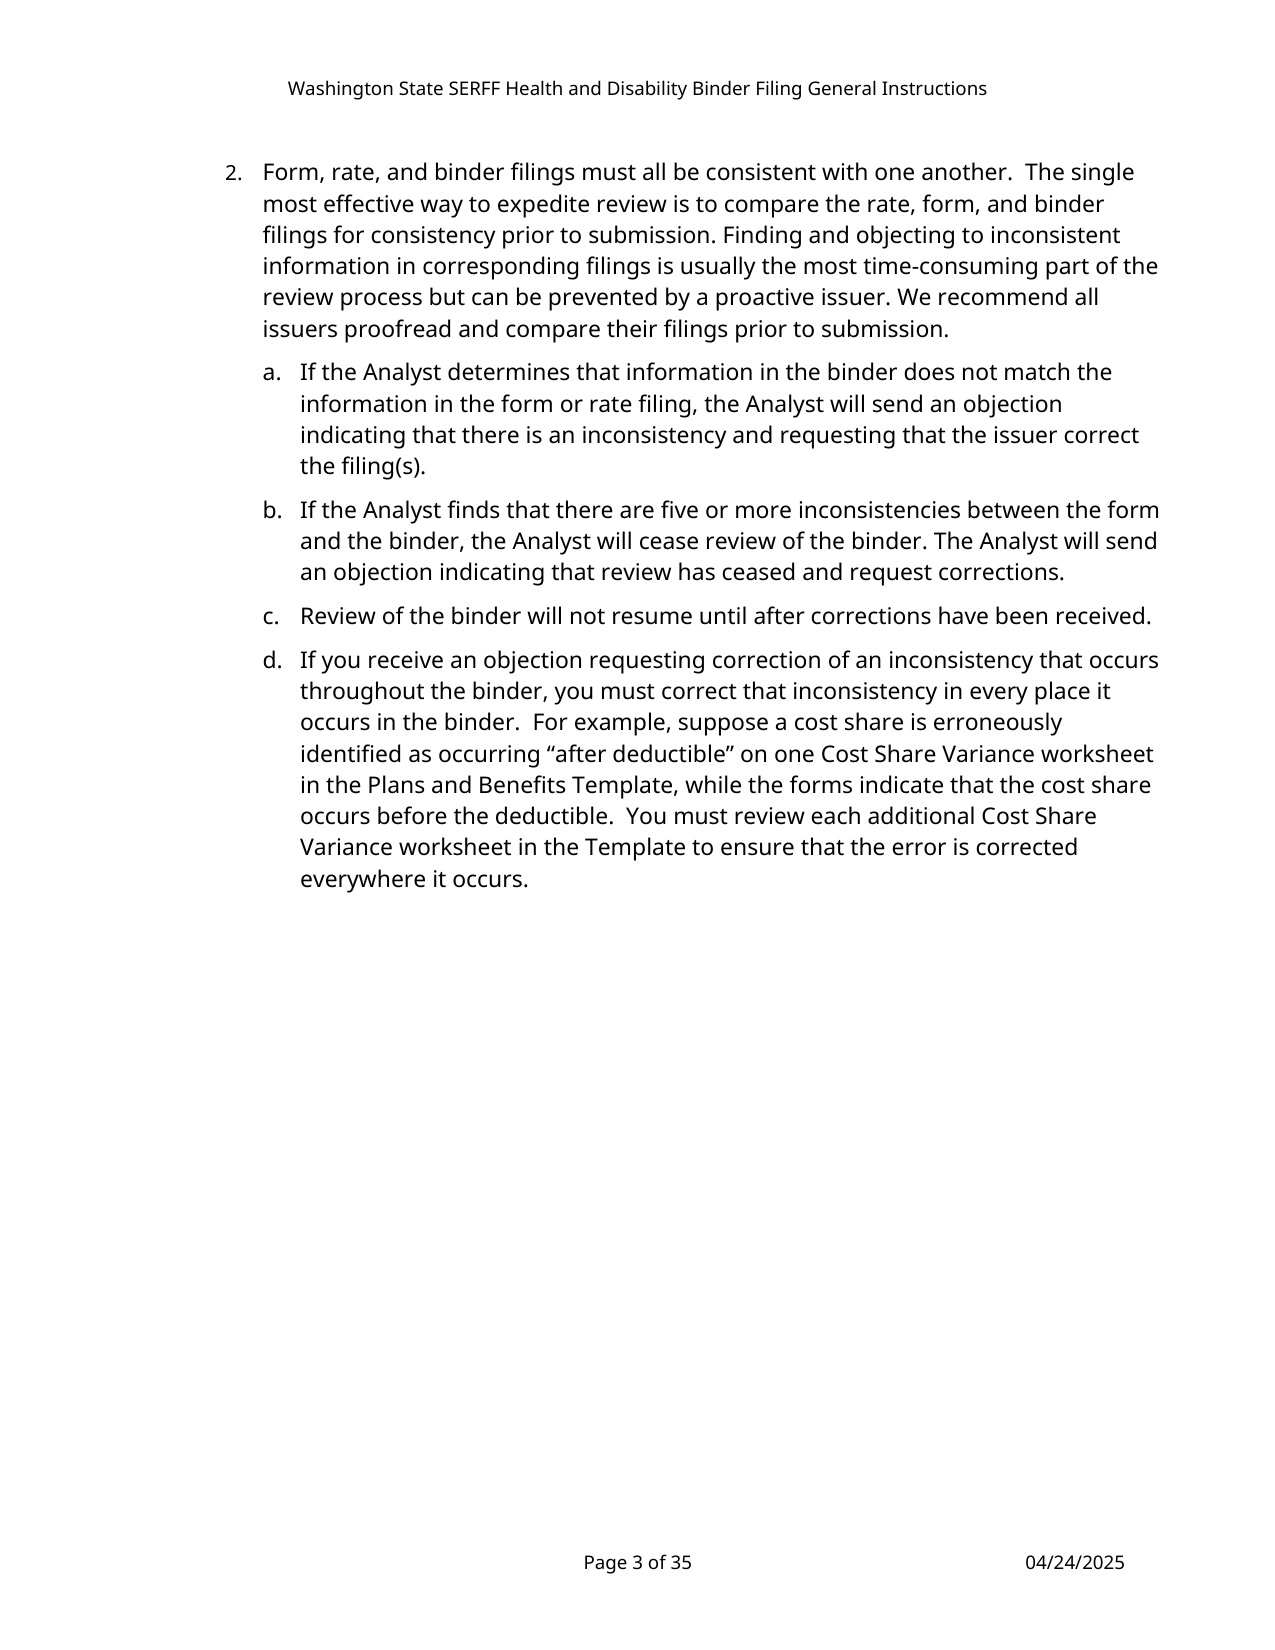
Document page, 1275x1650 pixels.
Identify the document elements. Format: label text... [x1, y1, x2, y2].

list If you receive an objection requesting correction of an inconsistency that occurs throughout the binder, you must correct that inconsistency in every place it occurs in the binder. For example, suppose a cost share is erroneously identified as occurring “after deductible” on one Cost Share Variance worksheet in the Plans and Benefits Template, while the forms indicate that the cost share occurs before the deductible. You must review each additional Cost Share Variance worksheet in the Template to ensure that the error is corrected everywhere it occurs. [262, 644, 1162, 894]
list Form, rate, and binder filings must all be consistent with one another. The single most effective way to expedite review is to compare the rate, form, and binder filings for consistency prior to submission. Finding and objecting to inconsistent information in corresponding filings is usually the most time-consuming part of the review process but can be prevented by a proactive issuer. We recommend all issuers proofread and compare their filings prior to submission. [225, 156, 1162, 344]
list If the Analyst finds that there are five or more inconsistencies between the form and the binder, the Analyst will cease review of the binder. The Analyst will send an objection indicating that review has ceased and request corrections. [262, 494, 1162, 587]
list If the Analyst determines that information in the binder does not match the information in the form or rate filing, the Analyst will send an objection indicating that there is an inconsistency and requesting that the issuer correct the filing(s). [262, 356, 1162, 481]
list Review of the binder will not resume until after corrections have been received. [262, 600, 1162, 631]
